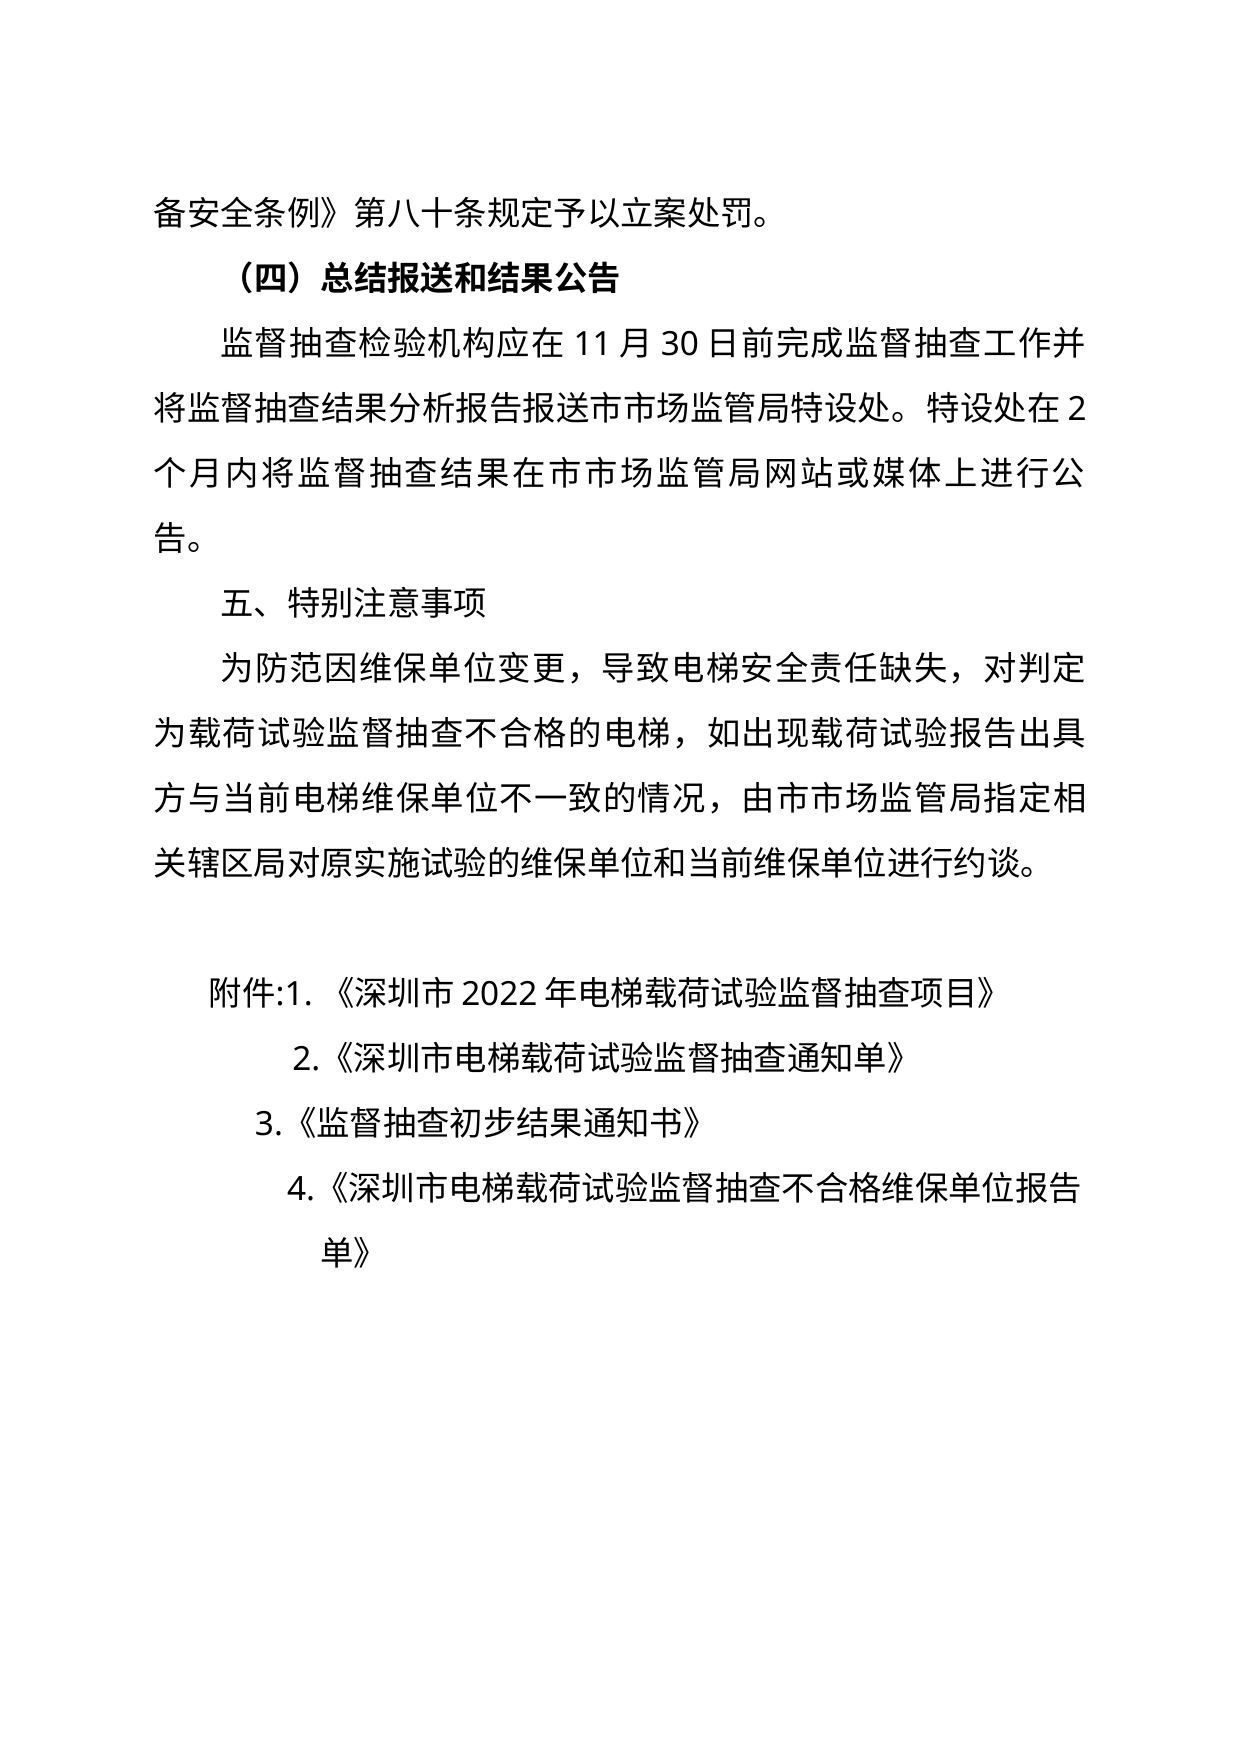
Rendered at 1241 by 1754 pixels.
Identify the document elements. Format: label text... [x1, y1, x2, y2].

text 附件:1. 《深圳市2022年电梯载荷试验监督抽查项目》 [175, 958, 1087, 1023]
text 3.《监督抽查初步结果通知书》 [153, 1088, 1087, 1153]
text 监督抽查检验机构应在11月30日前完成监督抽查工作并将监督抽查结果分析报告报送市市场监管局特设处。特设处在2个月内将监督抽查结果在市市场监管局网站或媒体上进行公告。 [153, 308, 1087, 568]
text 4.《深圳市电梯载荷试验监督抽查不合格维保单位报告 [287, 1153, 1087, 1218]
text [153, 178, 1087, 243]
text 五、特别注意事项 [220, 568, 1087, 633]
text 单》 [320, 1218, 1087, 1283]
text （四）总结报送和结果公告 [153, 243, 1087, 308]
text 为防范因维保单位变更，导致电梯安全责任缺失，对判定为载荷试验监督抽查不合格的电梯，如出现载荷试验报告出具方与当前电梯维保单位不一致的情况，由市市场监管局指定相关辖区局对原实施试验的维保单位和当前维保单位进行约谈。 [153, 633, 1087, 893]
text 2.《深圳市电梯载荷试验监督抽查通知单》 [175, 1023, 1087, 1088]
